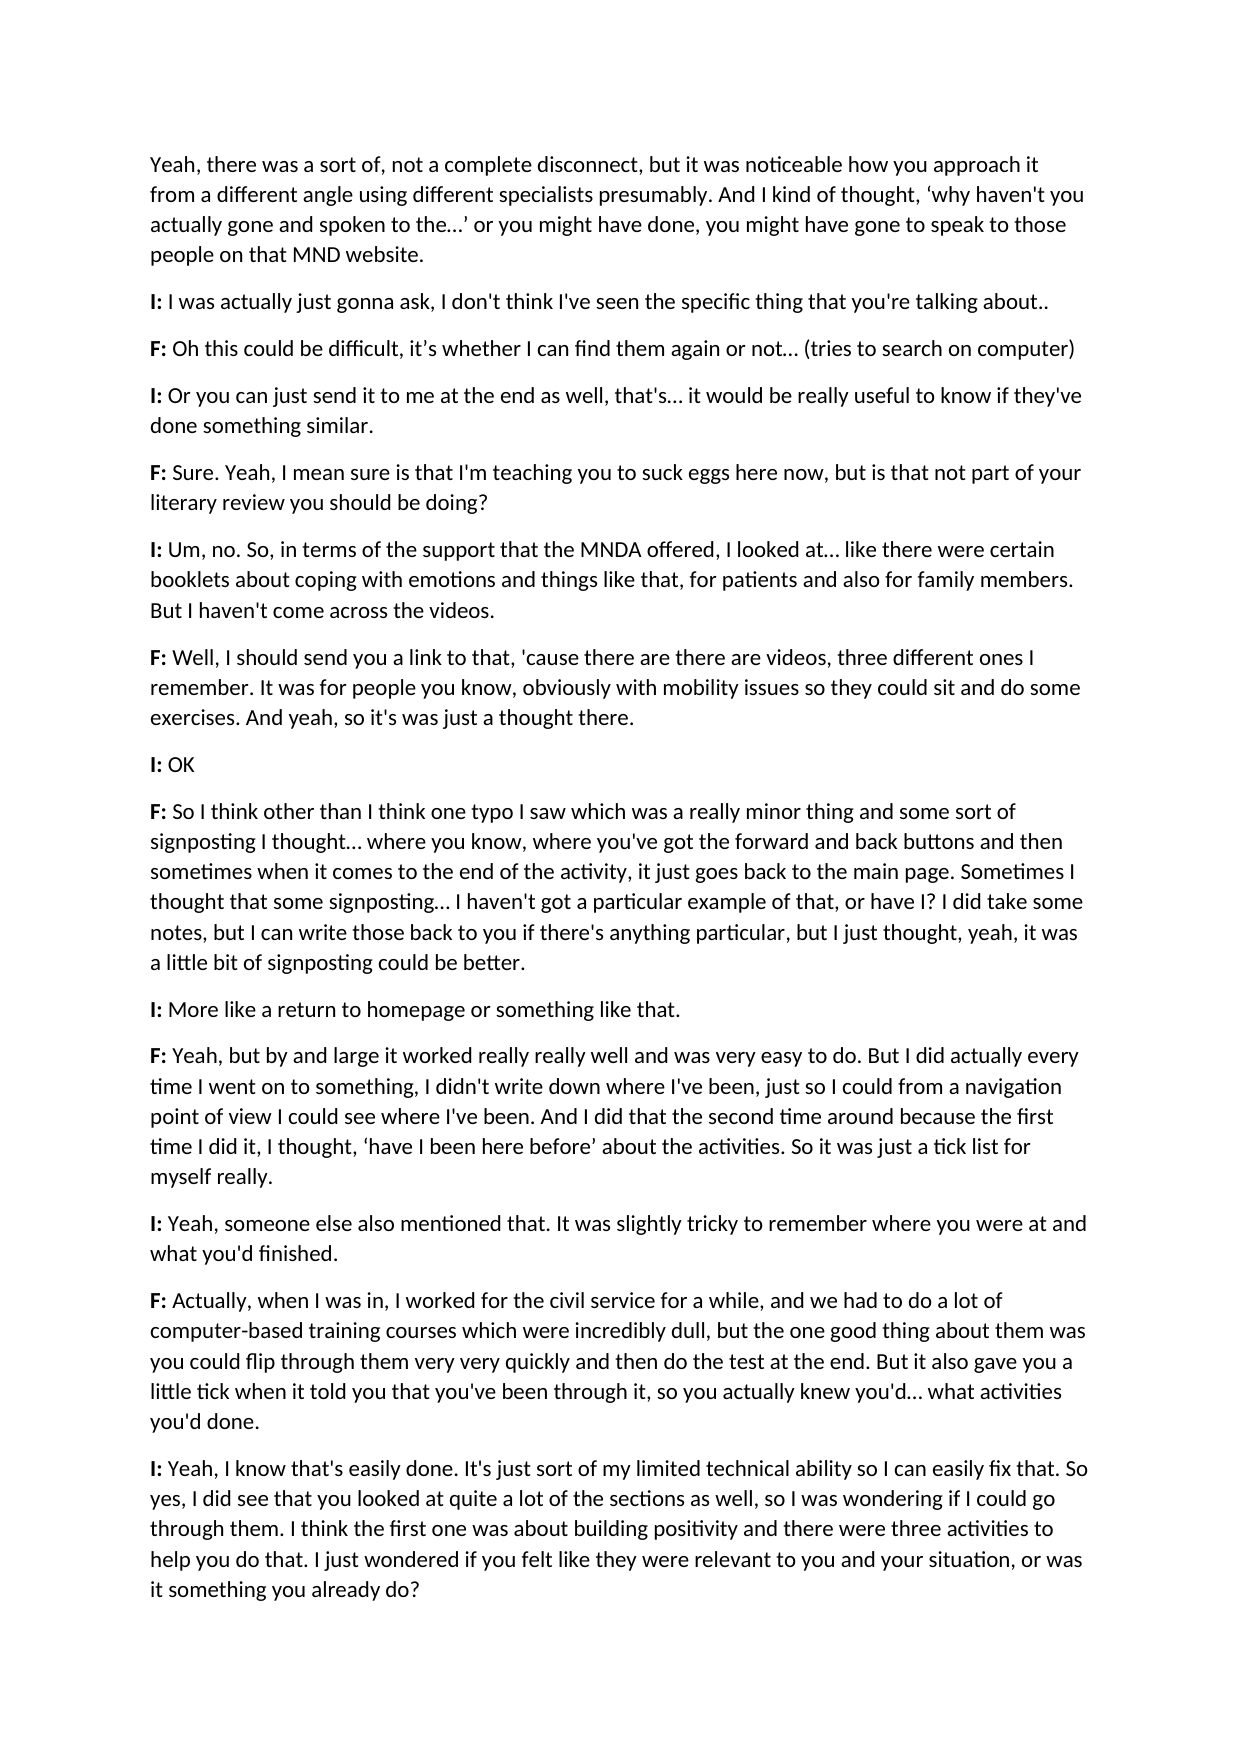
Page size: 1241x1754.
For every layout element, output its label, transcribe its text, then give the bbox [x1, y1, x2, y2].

text F: Oh this could be difficult, it’s whether I can find them again or not… (tries to search on computer) [150, 334, 1090, 362]
text I: Or you can just send it to me at the end as well, that's… it would be really useful to know if they've done something similar. [150, 381, 1090, 439]
text I: OK [150, 750, 1090, 778]
text F: Yeah, but by and large it worked really really well and was very easy to do. But I did actually every time I went on to something, I didn't write down where I've been, just so I could from a navigation point of view I could see where I've been. And I did that the second time around because the first time I did it, I thought, ‘have I been here before’ about the activities. So it was just a tick list for myself really. [150, 1042, 1090, 1191]
text F: Well, I should send you a link to that, 'cause there are there are videos, three different ones I remember. It was for people you know, obviously with mobility issues so they could sit and do some exercises. And yeah, so it's was just a thought there. [150, 643, 1090, 731]
text I: More like a return to homepage or something like that. [150, 995, 1090, 1023]
text F: So I think other than I think one typo I saw which was a really minor thing and some sort of signposting I thought… where you know, where you've got the forward and back buttons and then sometimes when it comes to the end of the activity, it just goes back to the main page. Sometimes I thought that some signposting… I haven't got a particular example of that, or have I? I did take some notes, but I can write those back to you if there's anything particular, but I just thought, yeah, it was a little bit of signposting could be better. [150, 797, 1090, 976]
text I: Um, no. So, in terms of the support that the MNDA offered, I looked at… like there were certain booklets about coping with emotions and things like that, for patients and also for family members. But I haven't come across the videos. [150, 535, 1090, 624]
text I: I was actually just gonna ask, I don't think I've seen the specific thing that you're talking about.. [150, 287, 1090, 316]
text F: Sure. Yeah, I mean sure is that I'm teaching you to suck eggs here now, but is that not part of your literary review you should be doing? [150, 458, 1090, 517]
text I: Yeah, someone else also mentioned that. It was slightly tricky to remember where you were at and what you'd finished. [150, 1209, 1090, 1268]
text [150, 150, 1090, 269]
text I: Yeah, I know that's easily done. It's just sort of my limited technical ability so I can easily fix that. So yes, I did see that you looked at quite a lot of the sections as well, so I was wondering if I could go through them. I think the first one was about building positivity and there were three activities to help you do that. I just wondered if you felt like they were relevant to you and your situation, or was it something you already do? [150, 1454, 1090, 1603]
text F: Actually, when I was in, I worked for the civil service for a while, and we had to do a lot of computer-based training courses which were incredibly dull, but the one good thing about them was you could flip through them very very quickly and then do the test at the end. But it also gave you a little tick when it told you that you've been through it, so you actually knew you'd… what activities you'd done. [150, 1286, 1090, 1435]
